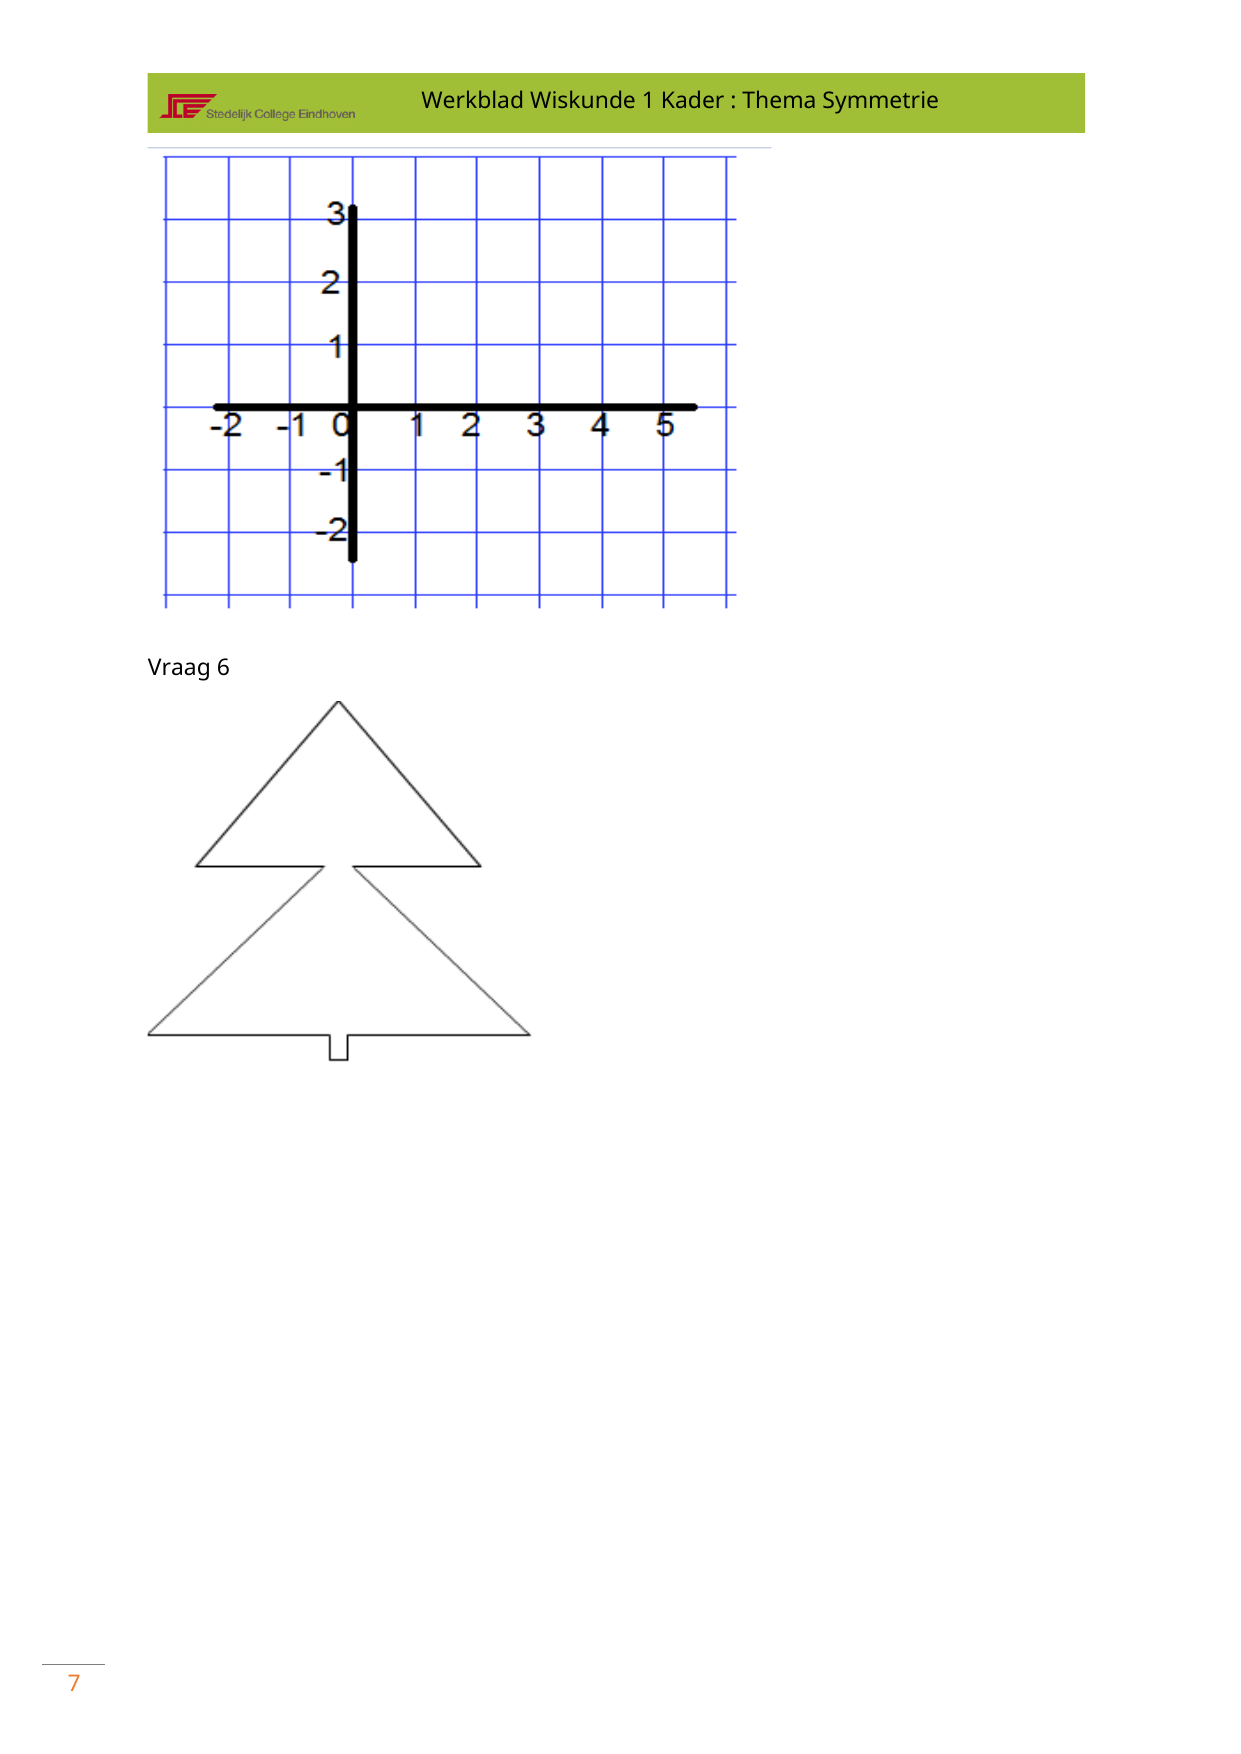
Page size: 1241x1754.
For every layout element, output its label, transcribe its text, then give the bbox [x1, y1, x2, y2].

picture [147, 73, 1085, 133]
text Vraag 6 [148, 651, 1093, 682]
picture [147, 701, 533, 1063]
picture [147, 147, 772, 632]
